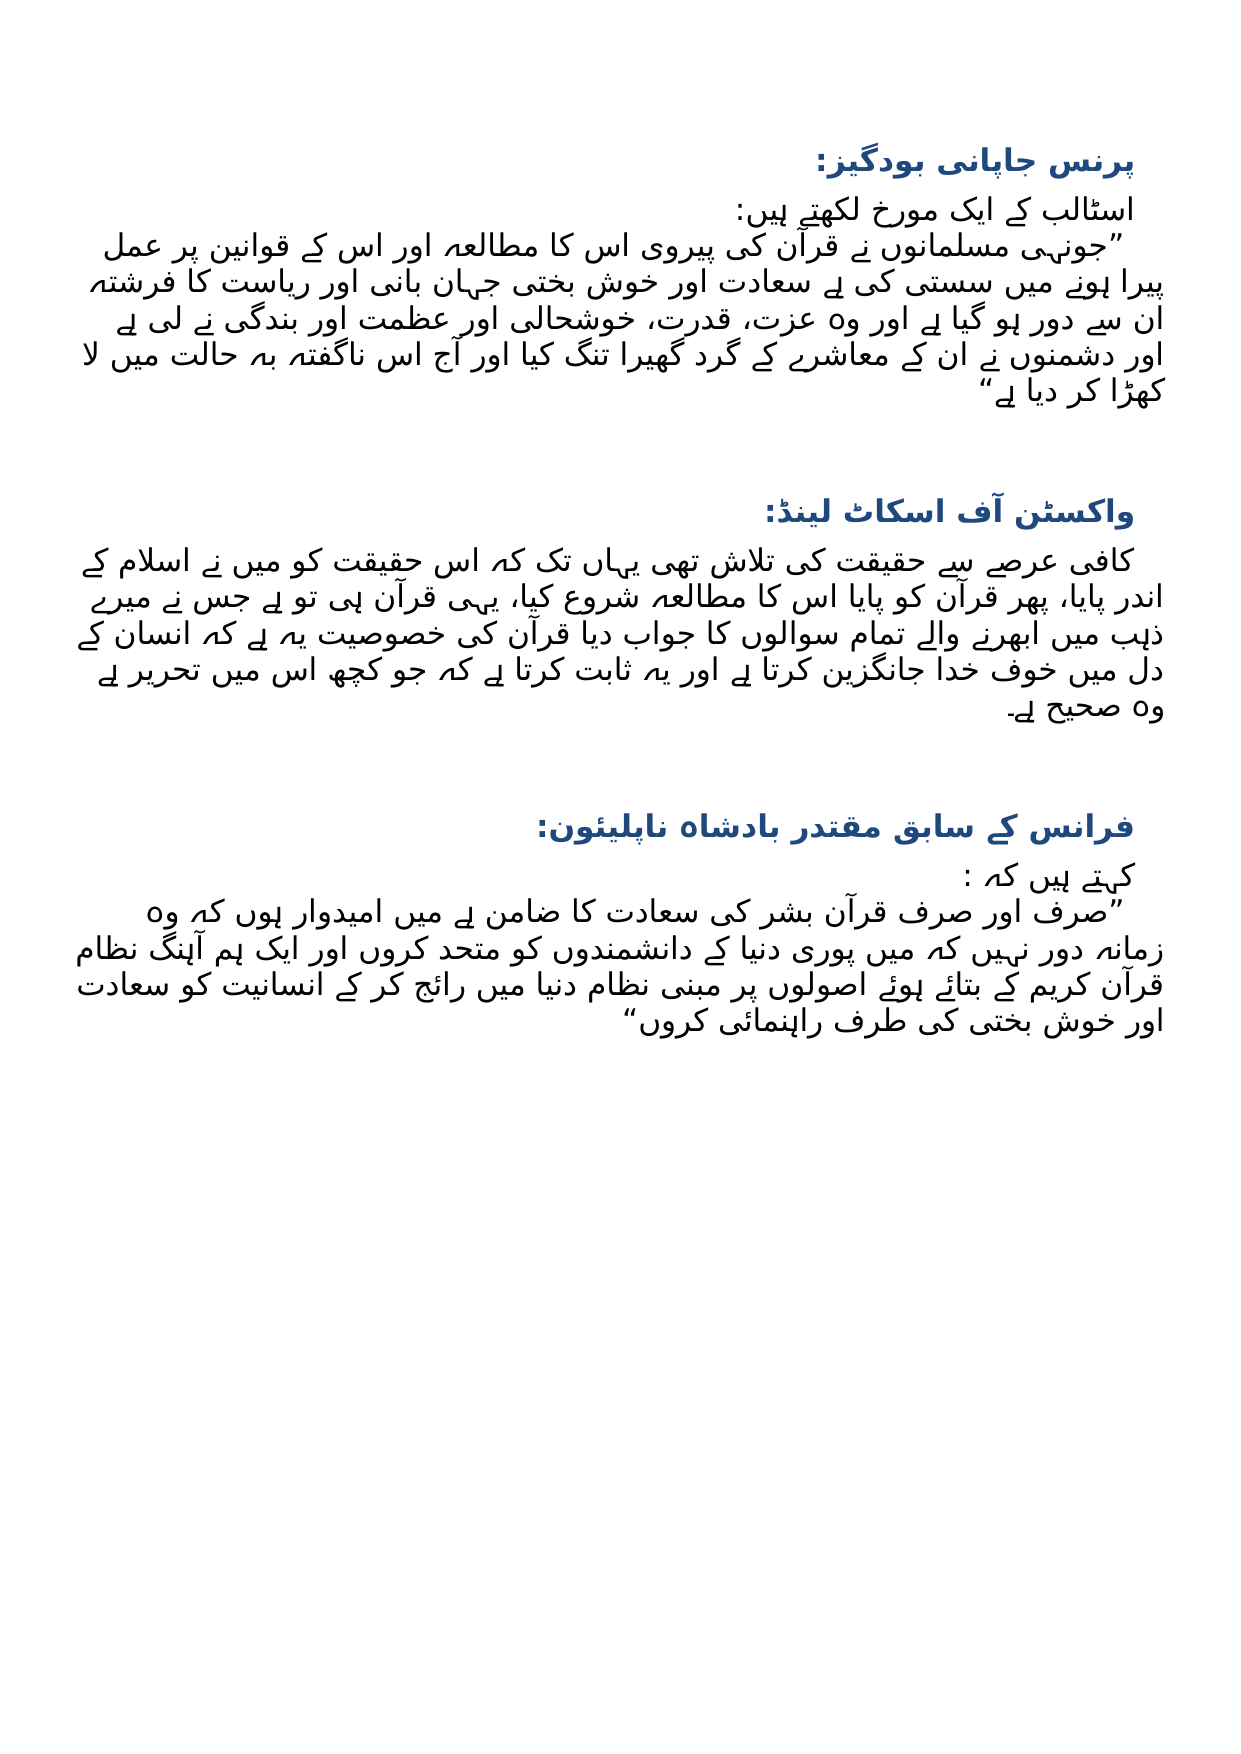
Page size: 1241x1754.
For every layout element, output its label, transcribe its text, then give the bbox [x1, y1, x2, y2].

text اسٹالب کے ایک مورخ لکھتے ہیں: [75, 191, 1165, 227]
subtitle پرنس جاپانی بودگیز: [75, 142, 1165, 178]
subtitle واکسٹن آف اسکاٹ لینڈ: [75, 493, 1165, 530]
subtitle فرانس کے سابق مقتدر بادشاہ ناپلیئون: [75, 808, 1165, 845]
text ”صرف اور صرف قرآن بشر کی سعادت کا ضامن ہے میں امیدوار ہوں کہ وہ زمانہ دور نہیں کہ میں پوری دنیا کے دانشمندوں کو متحد کروں اور ایک ہم آہنگ نظام قرآن کریم کے بتائے ہوئے اصولوں پر مبنی نظام دنیا میں رائج کر کے انسانیت کو سعادت اور خوش بختی کی طرف راہنمائی کروں“ [75, 894, 1165, 1039]
text ”جونہی مسلمانوں نے قرآن کی پیروی اس کا مطالعہ اور اس کے قوانین پر عمل پیرا ہونے میں سستی کی ہے سعادت اور خوش بختی جہان بانی اور ریاست کا فرشتہ ان سے دور ہو گیا ہے اور وہ عزت، قدرت، خوشحالی اور عظمت اور بندگی نے لی ہے اور دشمنوں نے ان کے معاشرے کے گرد گھیرا تنگ کیا اور آج اس ناگفتہ بہ حالت میں لا کھڑا کر دیا ہے“ [75, 227, 1165, 409]
text کہتے ہیں کہ : [75, 857, 1165, 894]
text کافی عرصے سے حقیقت کی تلاش تھی یہاں تک کہ اس حقیقت کو میں نے اسلام کے اندر پایا، پھر قرآن کو پایا اس کا مطالعہ شروع کیا، یہی قرآن ہی تو ہے جس نے میرے ذہب میں ابھرنے والے تمام سوالوں کا جواب دیا قرآن کی خصوصیت یہ ہے کہ انسان کے دل میں خوف خدا جانگزین کرتا ہے اور یہ ثابت کرتا ہے کہ جو کچھ اس میں تحریر ہے وہ صحیح ہے۔ [75, 542, 1165, 724]
